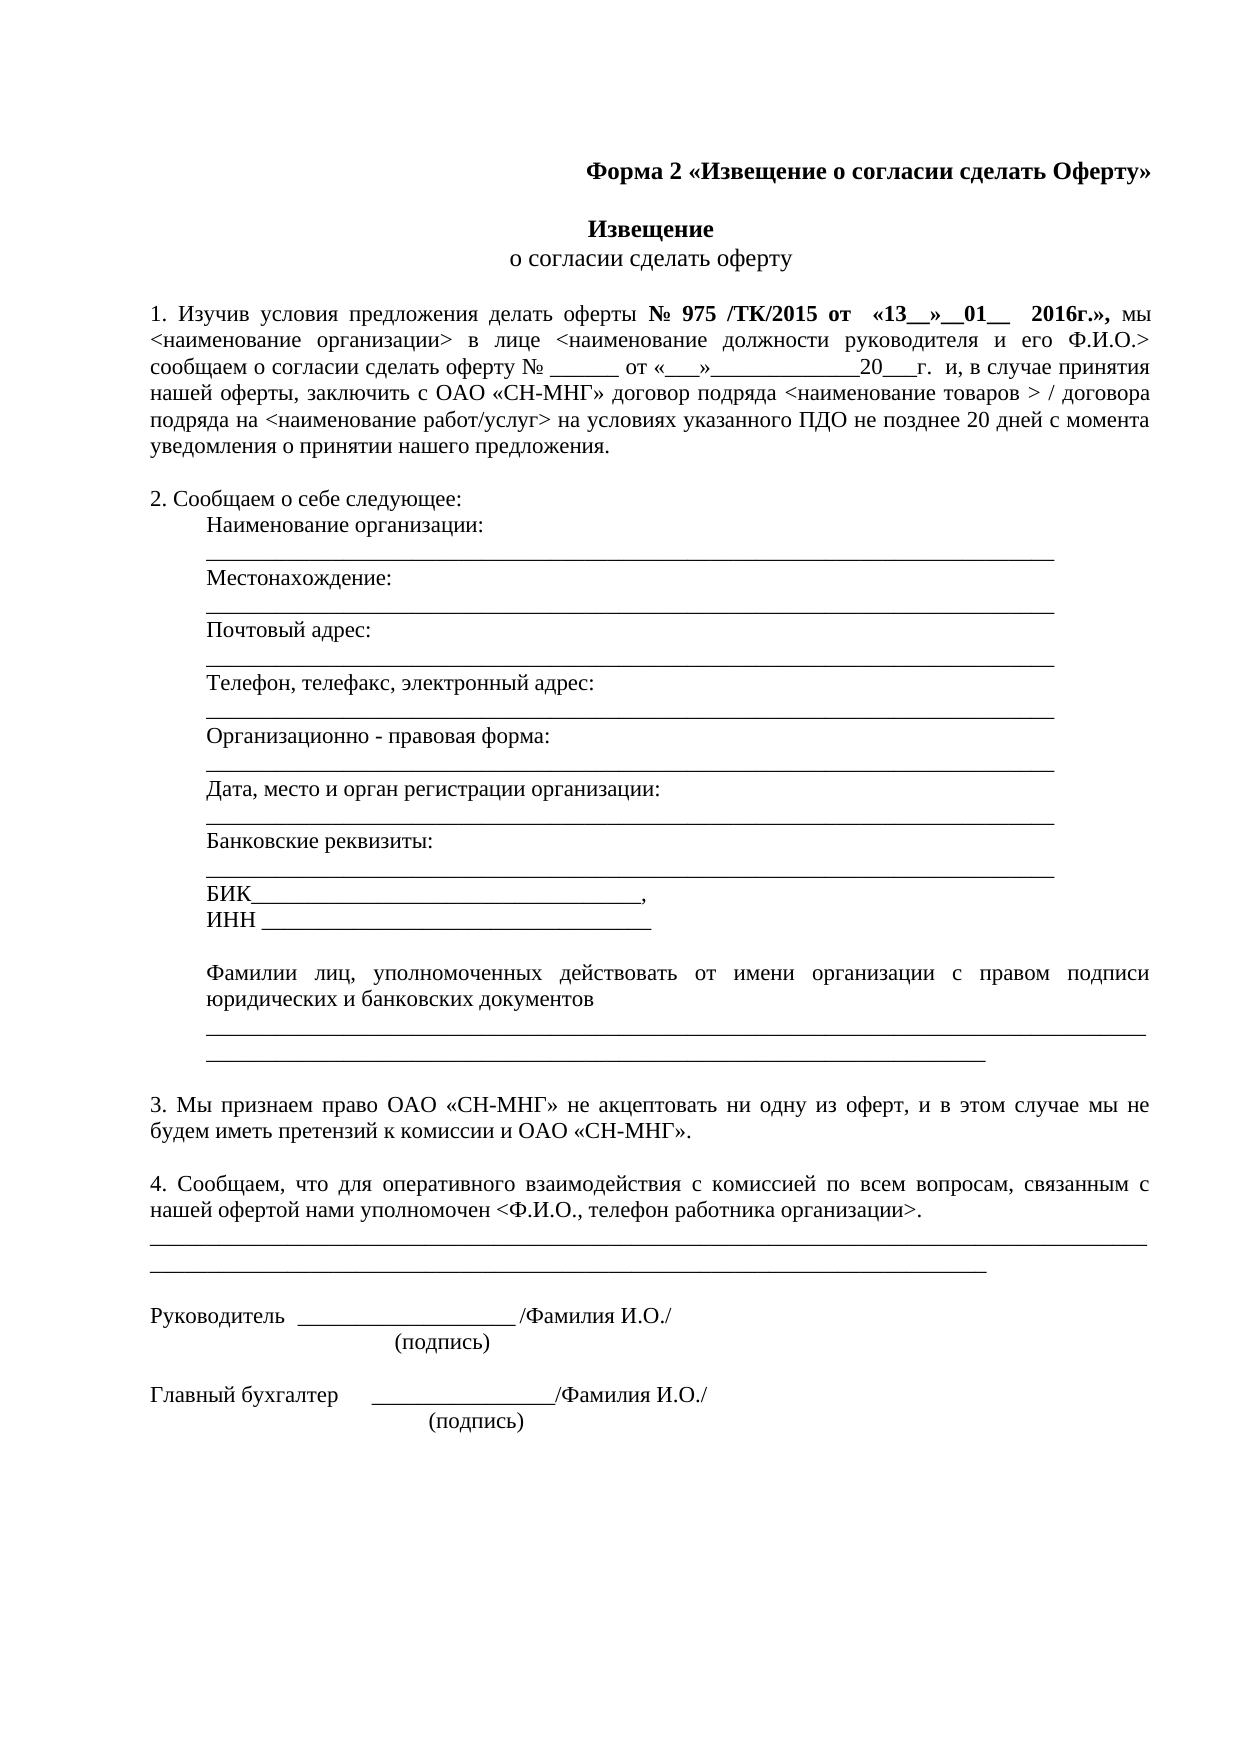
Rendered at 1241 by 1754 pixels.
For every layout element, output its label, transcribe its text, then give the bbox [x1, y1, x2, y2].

text ИНН __________________________________ [206, 906, 1152, 933]
text (подпись) [150, 1328, 1152, 1354]
text Наименование организации: __________________________________________________________________________ [206, 511, 1152, 564]
text Дата, место и орган регистрации организации: __________________________________________________________________________ [206, 774, 1152, 827]
text Форма 2 «Извещение о согласии сделать Оферту» [150, 156, 1152, 185]
text о согласии сделать оферту [150, 243, 1152, 271]
text Фамилии лиц, уполномоченных действовать от имени организации с правом подписи юридических и банковских документов [206, 959, 1152, 1012]
text 2. Сообщаем о себе следующее: [150, 485, 1152, 511]
text Местонахождение: __________________________________________________________________________ [206, 564, 1152, 616]
text Извещение [150, 214, 1152, 243]
text ______________________________________________________________________________________________________________________________________________________ [206, 1012, 1152, 1064]
text (подпись) [297, 1407, 1152, 1433]
text Руководитель ___________________ /Фамилия И.О./ [150, 1302, 1152, 1328]
text Главный бухгалтер ________________/Фамилия И.О./ [150, 1381, 1152, 1407]
text БИК__________________________________, [206, 880, 1152, 906]
text Почтовый адрес: __________________________________________________________________________ [206, 616, 1152, 669]
text 4. Сообщаем, что для оперативного взаимодействия с комиссией по всем вопросам, связанным с нашей офертой нами уполномочен <Ф.И.О., телефон работника организации>. [150, 1170, 1152, 1223]
text 3. Мы признаем право ОАО «СН-МНГ» не акцептовать ни одну из оферт, и в этом случае мы не будем иметь претензий к комиссии и ОАО «СН-МНГ». [150, 1091, 1152, 1143]
text 1. Изучив условия предложения делать оферты № 975 /ТК/2015 от «13__»__01__ 2016г.», мы <наименование организации> в лице <наименование должности руководителя и его Ф.И.О.> сообщаем о согласии сделать оферту № ______ от «___»_____________20___г. и, в случае принятия нашей оферты, заключить с ОАО «СН-МНГ» договор подряда <наименование товаров > / договора подряда на <наименование работ/услуг> на условиях указанного ПДО не позднее 20 дней с момента уведомления о принятии нашего предложения. [150, 300, 1152, 458]
text Организационно - правовая форма: __________________________________________________________________________ [206, 722, 1152, 774]
text Телефон, телефакс, электронный адрес: __________________________________________________________________________ [206, 669, 1152, 722]
text ________________________________________________________________________________________________________________________________________________________________ [150, 1223, 1152, 1275]
text Банковские реквизиты: __________________________________________________________________________ [206, 827, 1152, 880]
